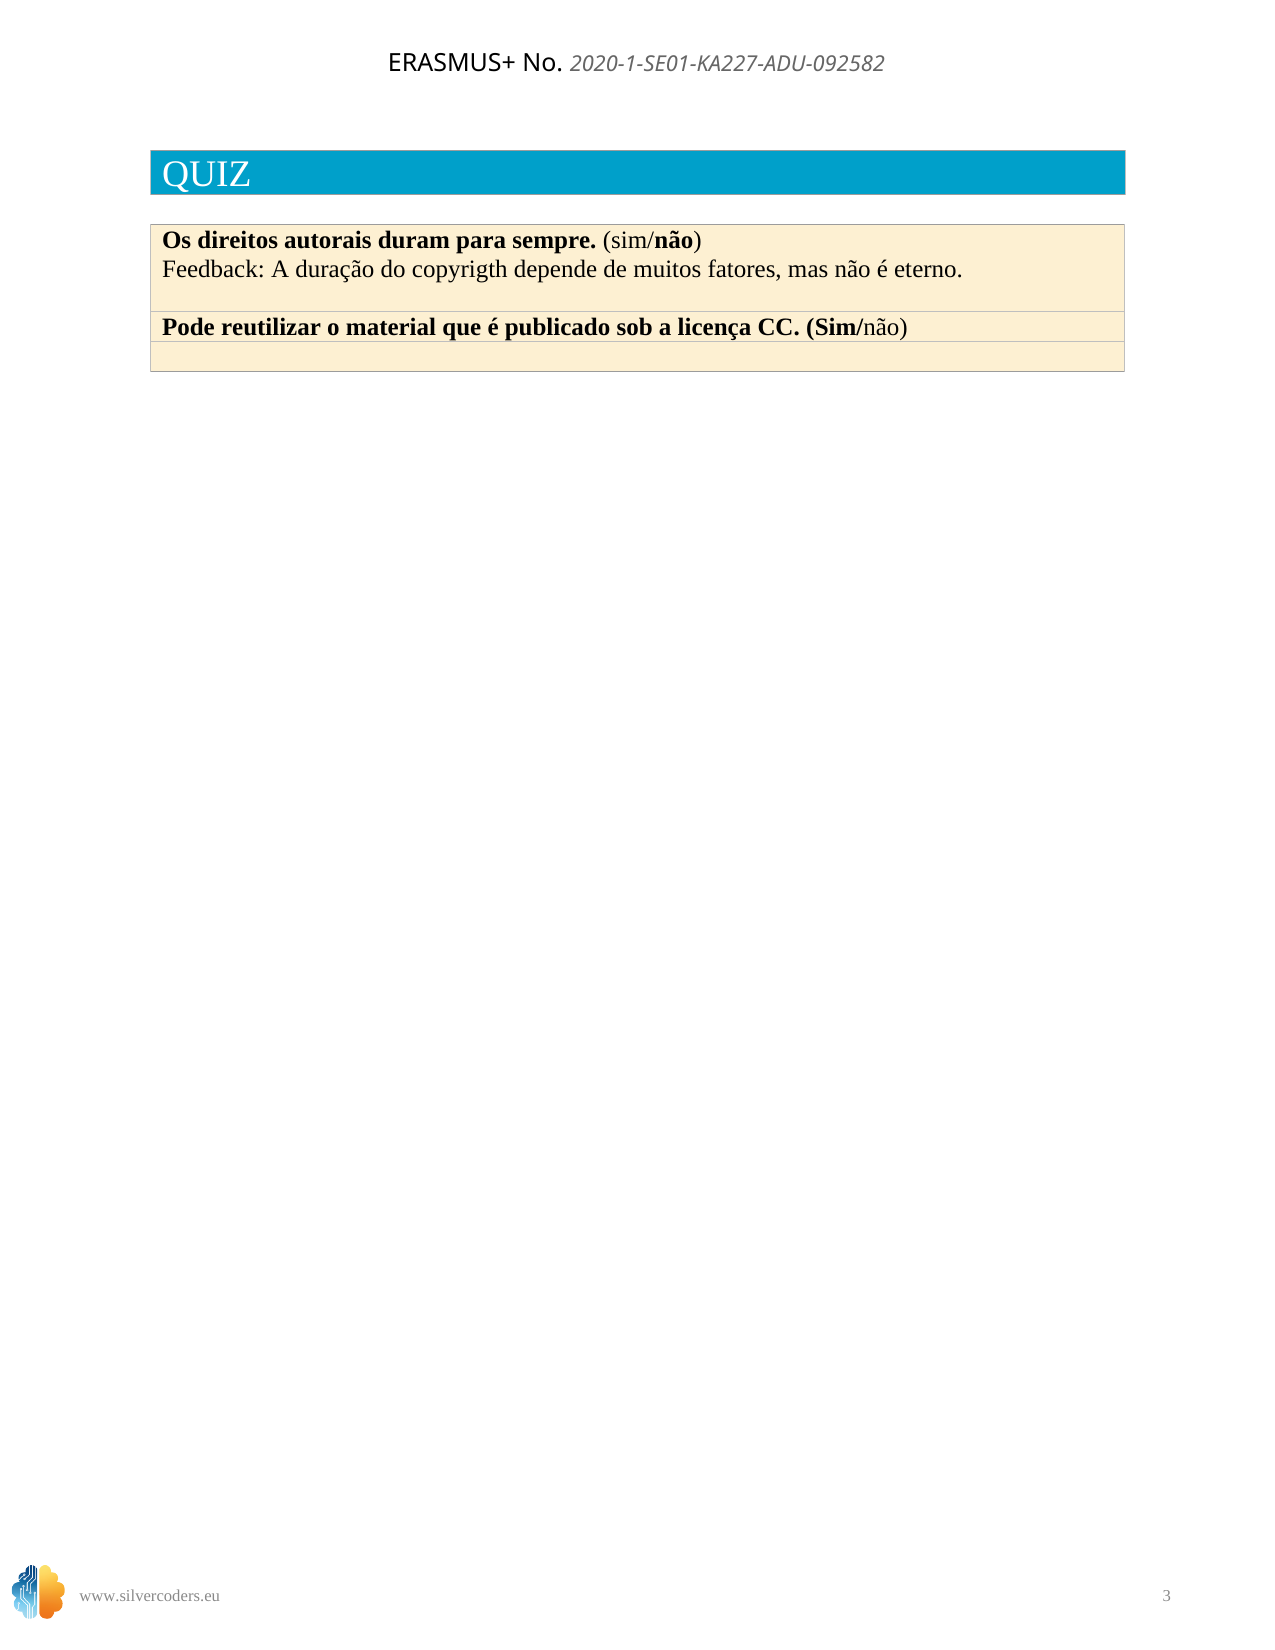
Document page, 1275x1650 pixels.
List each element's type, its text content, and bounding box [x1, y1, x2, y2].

picture [11, 1565, 65, 1619]
table_header Os direitos autorais duram para sempre. (sim/não) Feedback: A duração do copyrigth depende de muitos fatores, mas não é eterno. [151, 225, 1124, 311]
table_cell [151, 342, 1124, 371]
table_header QUIZ [151, 151, 1125, 194]
table_cell Pode reutilizar o material que é publicado sob a licença CC. (Sim/não) [151, 312, 1124, 341]
